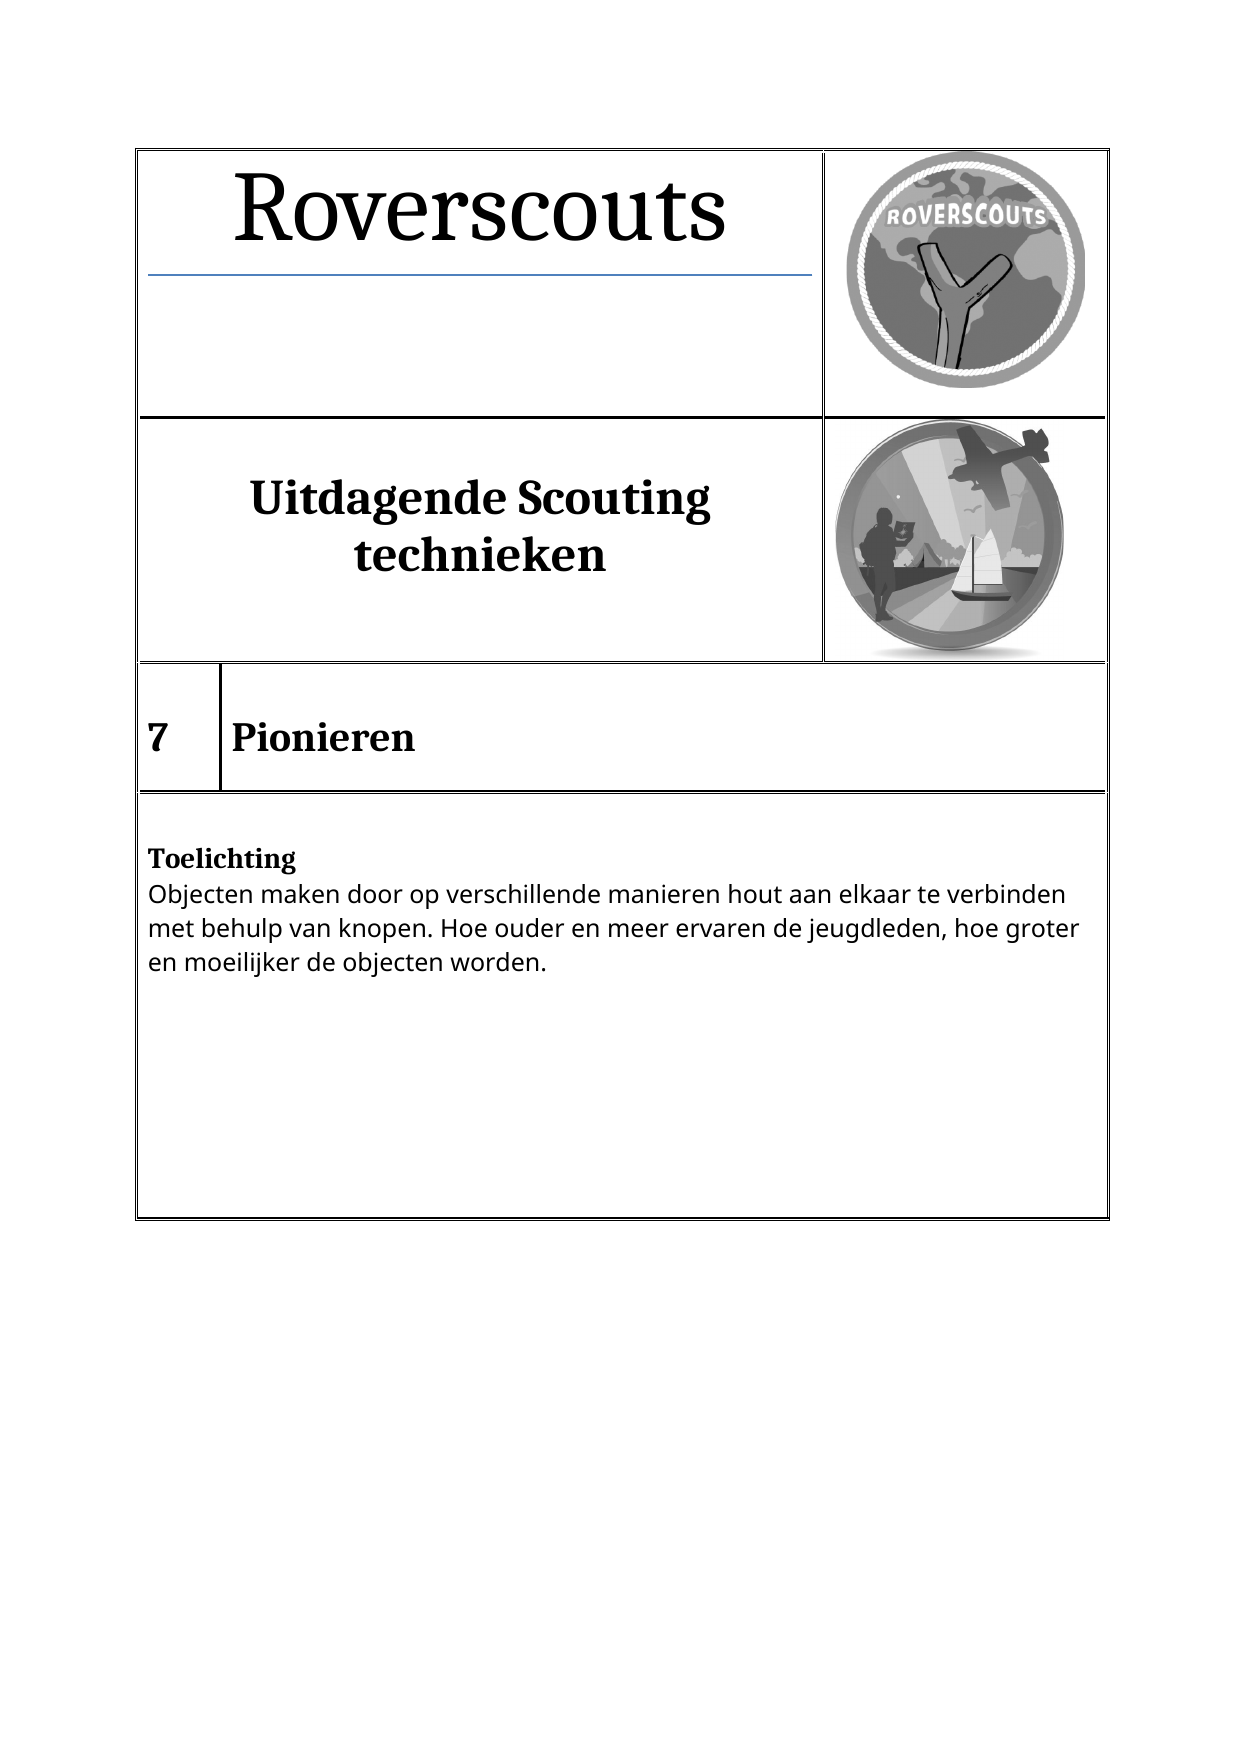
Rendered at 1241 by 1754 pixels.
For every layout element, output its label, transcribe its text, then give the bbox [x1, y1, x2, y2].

table_cell Pionieren [220, 661, 1108, 790]
table_cell [1064, 416, 1107, 661]
table_cell 7 [136, 661, 220, 790]
picture [835, 419, 1064, 661]
table_cell Toelichting Objecten maken door op verschillende manieren hout aan elkaar te verbinden met behulp van knopen. Hoe ouder en meer ervaren de jeugdleden, hoe groter en moeilijker de objecten worden. [138, 790, 1107, 1217]
table_cell [825, 419, 835, 661]
table_cell Uitdagende Scouting technieken [138, 416, 822, 661]
table_header Roverscouts [138, 151, 824, 416]
table_header [824, 151, 1107, 416]
